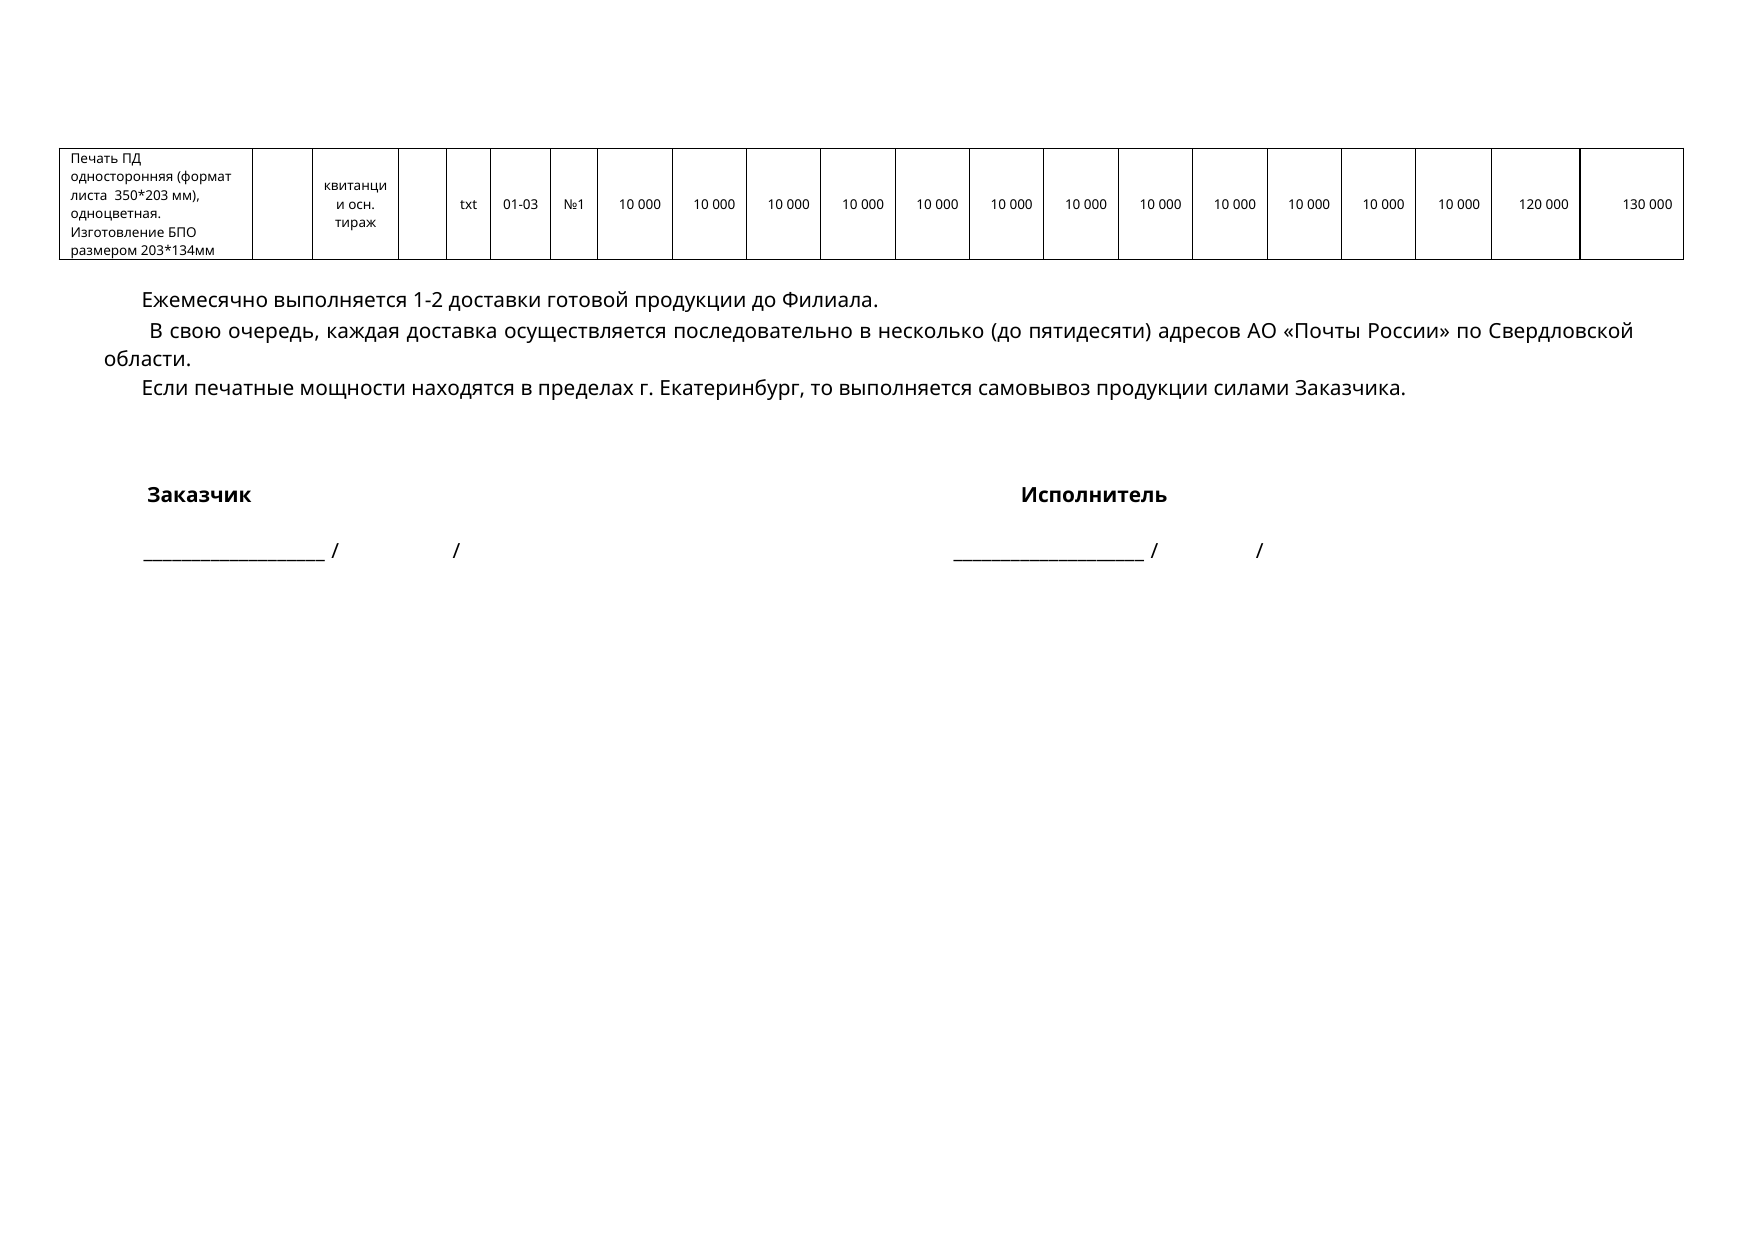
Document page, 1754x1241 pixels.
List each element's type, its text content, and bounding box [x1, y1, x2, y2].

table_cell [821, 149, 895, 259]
text Если печатные мощности находятся в пределах г. Екатеринбург, то выполняется самовывоз продукции силами Заказчика. [103, 373, 1636, 401]
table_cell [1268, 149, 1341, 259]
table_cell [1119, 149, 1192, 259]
text В свою очередь, каждая доставка осуществляется последовательно в несколько (до пятидесяти) адресов АО «Почты России» по Свердловской области. [103, 316, 1636, 373]
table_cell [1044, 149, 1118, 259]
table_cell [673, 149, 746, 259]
text Ежемесячно выполняется 1-2 доставки готовой продукции до Филиала. [103, 285, 1636, 314]
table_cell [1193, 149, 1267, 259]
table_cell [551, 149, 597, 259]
text ___________________ / / ____________________ / / [103, 537, 1636, 565]
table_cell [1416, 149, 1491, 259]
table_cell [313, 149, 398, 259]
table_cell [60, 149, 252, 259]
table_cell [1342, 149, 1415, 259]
text Заказчик Исполнитель [103, 480, 1636, 508]
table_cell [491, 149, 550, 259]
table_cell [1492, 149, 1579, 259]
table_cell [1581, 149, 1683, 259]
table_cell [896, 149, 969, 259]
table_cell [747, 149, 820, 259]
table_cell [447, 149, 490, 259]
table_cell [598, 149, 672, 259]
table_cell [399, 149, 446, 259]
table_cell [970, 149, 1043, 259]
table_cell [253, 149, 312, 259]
